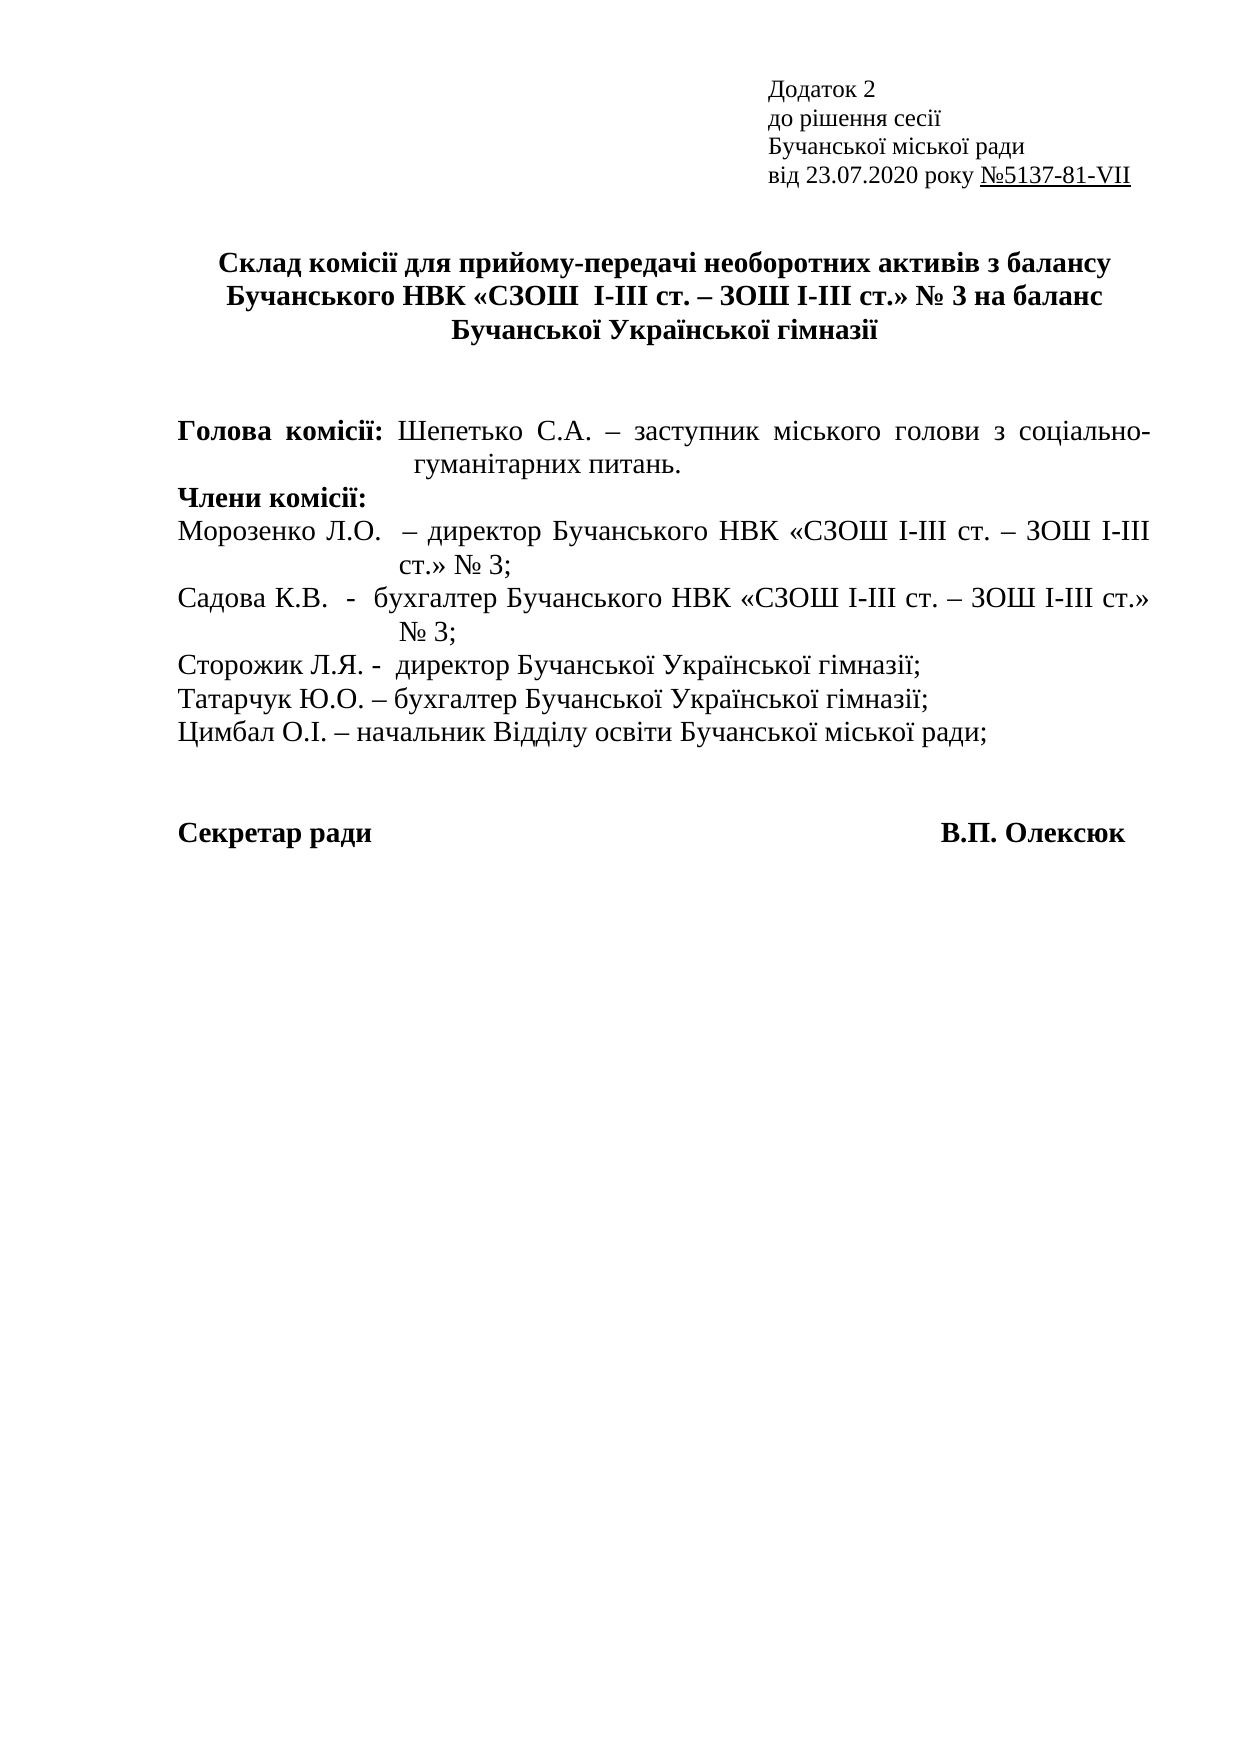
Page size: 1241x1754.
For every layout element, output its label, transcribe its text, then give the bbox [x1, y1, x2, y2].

text Садова К.В. - бухгалтер Бучанського НВК «СЗОШ І-ІІІ ст. – ЗОШ І-ІІІ ст.» № 3; [177, 580, 1152, 647]
list Члени комісії: [177, 480, 1152, 513]
list Голова комісії: Шепетько С.А. – заступник міського голови з соціально-гуманітарних питань. [177, 413, 1152, 480]
text Бучанської міської ради [768, 131, 1152, 160]
text до рішення сесії [768, 103, 1152, 131]
text Секретар ради В.П. Олексюк [177, 815, 1152, 849]
text Додаток 2 [768, 74, 1152, 103]
text Склад комісії для прийому-передачі необоротних активів з балансу Бучанського НВК «СЗОШ І-ІІІ ст. – ЗОШ І-ІІІ ст.» № 3 на баланс Бучанської Української гімназії [177, 245, 1152, 346]
text Сторожик Л.Я. - директор Бучанської Української гімназії; [177, 647, 1152, 681]
text Татарчук Ю.О. – бухгалтер Бучанської Української гімназії; [177, 681, 1152, 714]
text Морозенко Л.О. – директор Бучанського НВК «СЗОШ І-ІІІ ст. – ЗОШ І-ІІІ ст.» № 3; [177, 513, 1152, 580]
text від 23.07.2020 року №5137-81-VII [768, 160, 1152, 189]
list Цимбал О.І. – начальник Відділу освіти Бучанської міської ради; [177, 714, 1152, 748]
